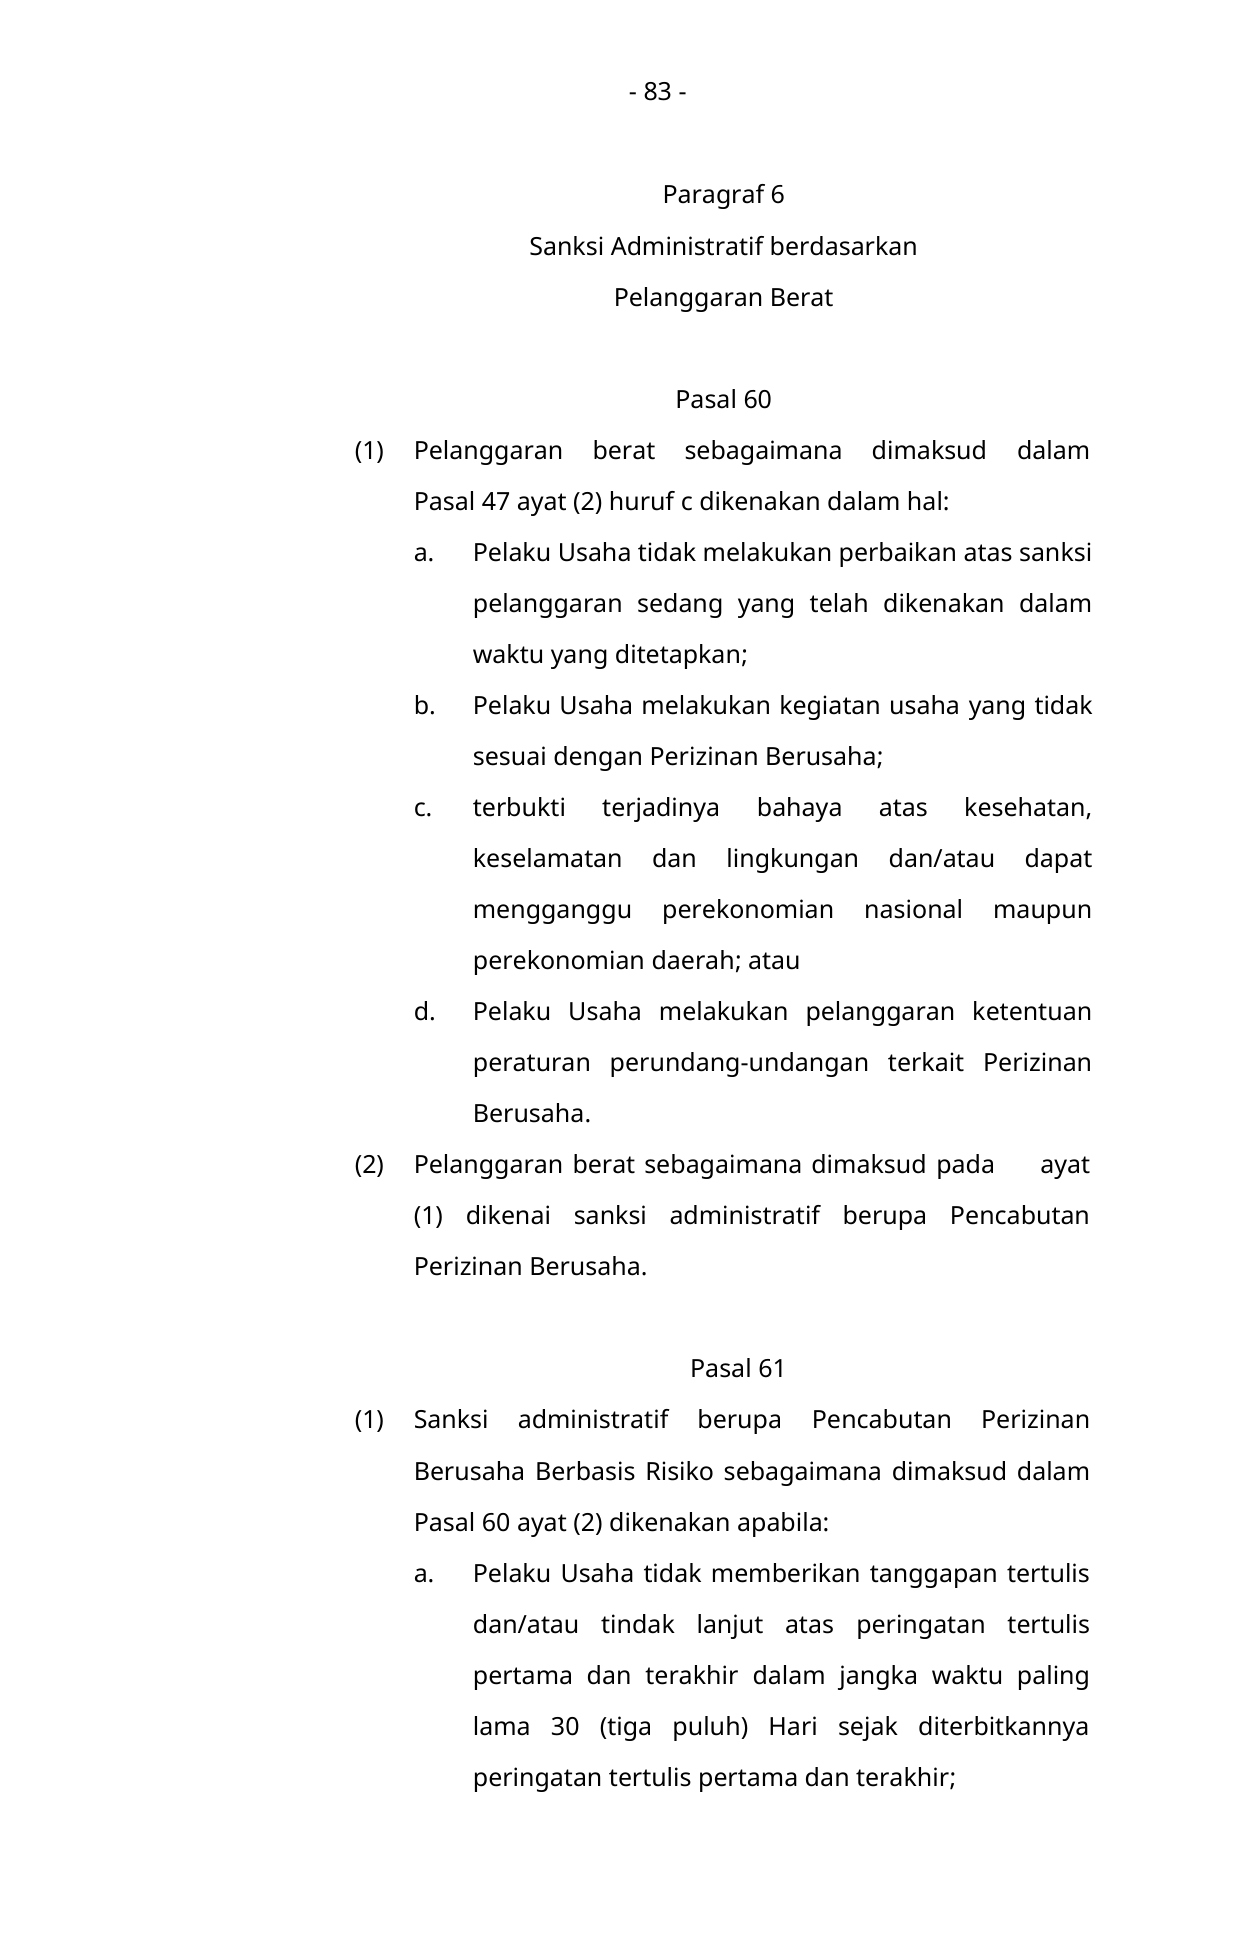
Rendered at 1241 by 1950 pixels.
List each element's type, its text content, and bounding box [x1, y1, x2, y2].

subtitle Pasal 60 [354, 381, 1092, 415]
list Pelanggaran berat sebagaimana dimaksud dalam Pasal 47 ayat (2) huruf c dikenakan dalam hal: [354, 432, 1090, 517]
list Pelaku Usaha melakukan pelanggaran ketentuan peraturan perundang-undangan terkait Perizinan Berusaha. [413, 994, 1092, 1130]
subtitle Pelanggaran Berat [354, 279, 1092, 313]
subtitle Paragraf 6 [354, 177, 1092, 211]
list Pelaku Usaha tidak melakukan perbaikan atas sanksi pelanggaran sedang yang telah dikenakan dalam waktu yang ditetapkan; [413, 534, 1092, 671]
list Pelaku Usaha melakukan kegiatan usaha yang tidak sesuai dengan Perizinan Berusaha; [413, 688, 1092, 773]
list terbukti terjadinya bahaya atas kesehatan, keselamatan dan lingkungan dan/atau dapat mengganggu perekonomian nasional maupun perekonomian daerah; atau [413, 790, 1092, 977]
list Pelanggaran berat sebagaimana dimaksud pada ayat (1) dikenai sanksi administratif berupa Pencabutan Perizinan Berusaha. [354, 1147, 1090, 1283]
list Sanksi administratif berupa Pencabutan Perizinan Berusaha Berbasis Risiko sebagaimana dimaksud dalam Pasal 60 ayat (2) dikenakan apabila: [354, 1402, 1090, 1538]
subtitle Sanksi Administratif berdasarkan [354, 228, 1092, 262]
list Pelaku Usaha tidak memberikan tanggapan tertulis dan/atau tindak lanjut atas peringatan tertulis pertama dan terakhir dalam jangka waktu paling lama 30 (tiga puluh) Hari sejak diterbitkannya peringatan tertulis pertama dan terakhir; [413, 1555, 1090, 1793]
subtitle Pasal 61 [384, 1351, 1092, 1385]
